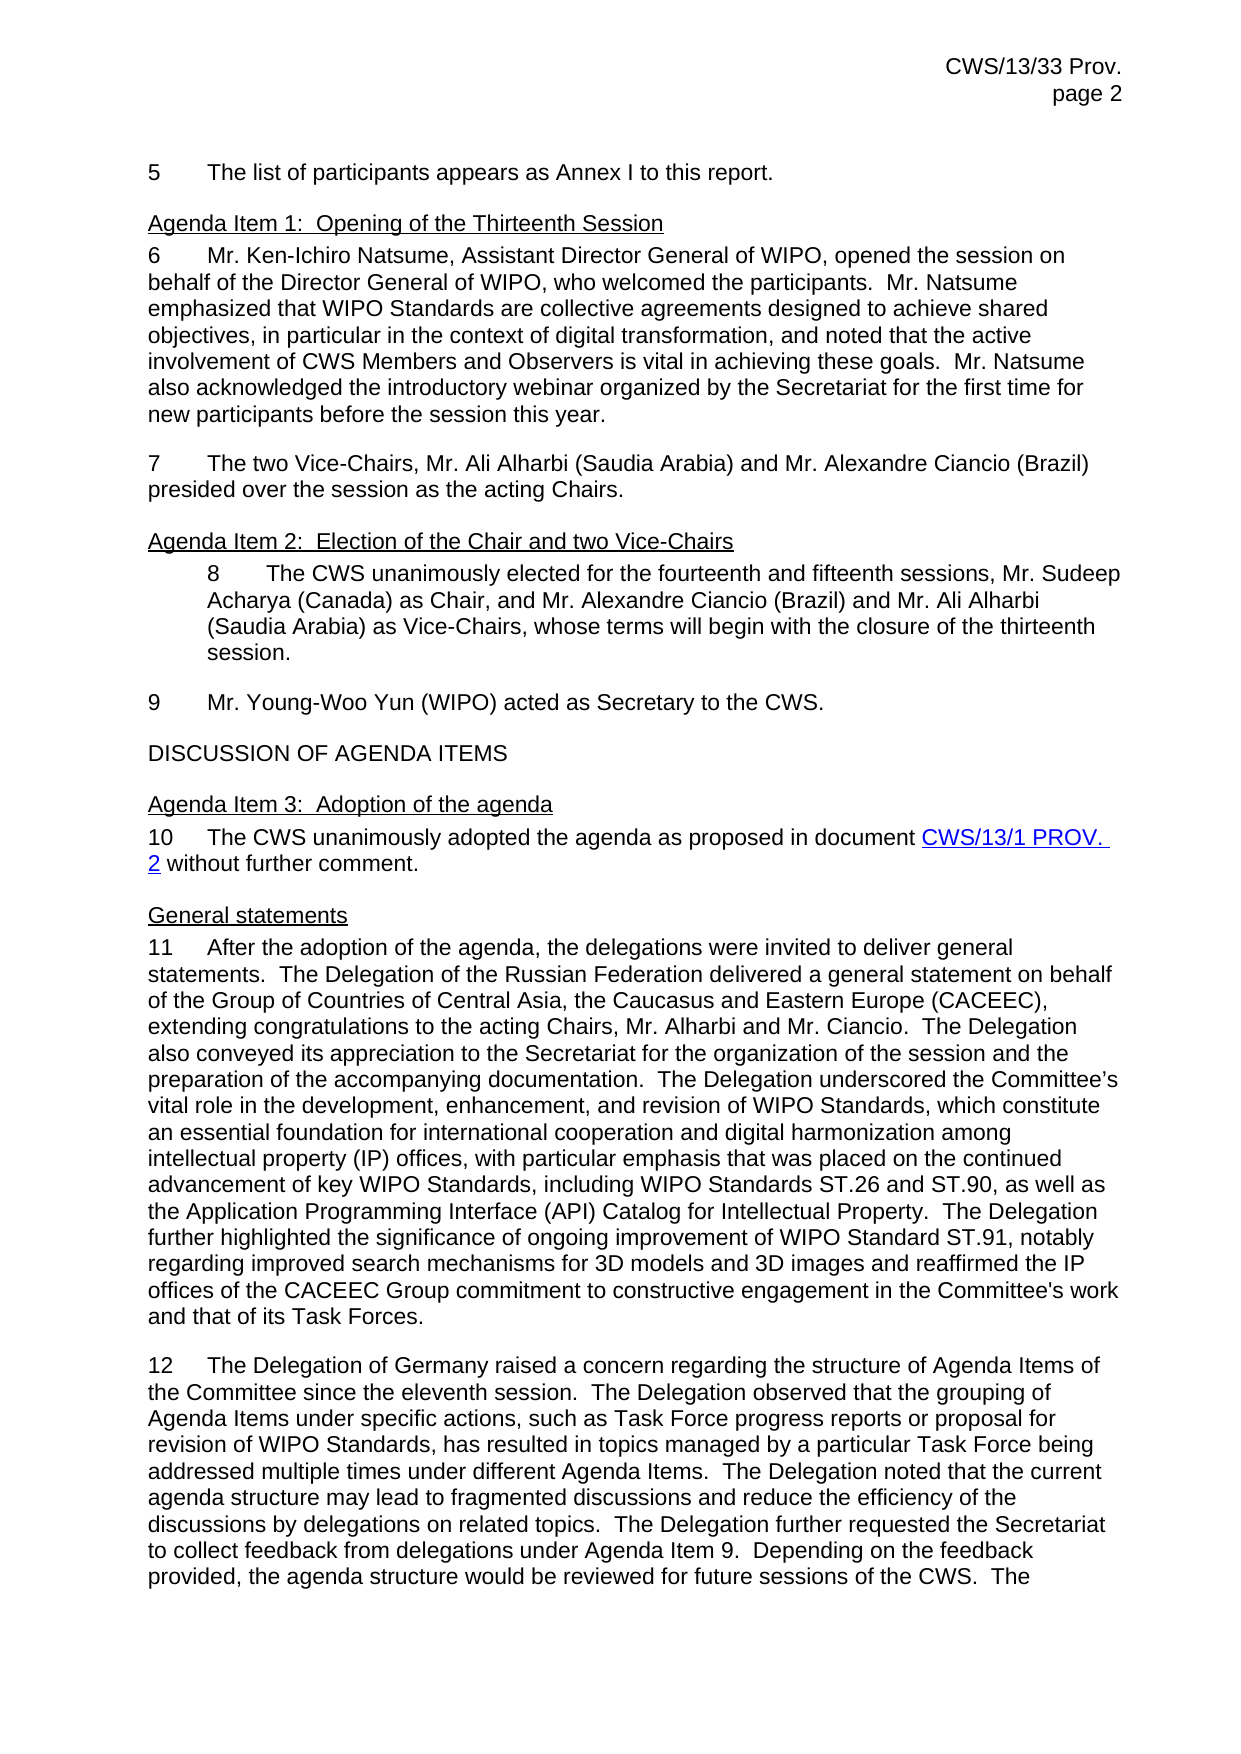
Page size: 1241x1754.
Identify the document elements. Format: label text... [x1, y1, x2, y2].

text The list of participants appears as Annex I to this report. [148, 158, 1122, 185]
list The CWS unanimously elected for the fourteenth and fifteenth sessions, Mr. Sudeep Acharya (Canada) as Chair, and Mr. Alexandre Ciancio (Brazil) and Mr. Ali Alharbi (Saudia Arabia) as Vice-Chairs, whose terms will begin with the closure of the thirteenth session. [207, 560, 1122, 666]
subtitle Agenda Item 2: Election of the Chair and two Vice-Chairs [148, 528, 1122, 554]
text Mr. Young-Woo Yun (WIPO) acted as Secretary to the CWS. [148, 688, 1122, 715]
subtitle Agenda Item 3: Adoption of the agenda [148, 791, 1122, 818]
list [148, 1352, 1122, 1589]
text The two Vice-Chairs, Mr. Ali Alharbi (Saudia Arabia) and Mr. Alexandre Ciancio (Brazil) presided over the session as the acting Chairs. [148, 450, 1122, 503]
text Mr. Ken-Ichiro Natsume, Assistant Director General of WIPO, opened the session on behalf of the Director General of WIPO, who welcomed the participants. Mr. Natsume emphasized that WIPO Standards are collective agreements designed to achieve shared objectives, in particular in the context of digital transformation, and noted that the active involvement of CWS Members and Observers is vital in achieving these goals. Mr. Natsume also acknowledged the introductory webinar organized by the Secretariat for the first time for new participants before the session this year. [148, 242, 1122, 427]
list The CWS unanimously adopted the agenda as proposed in document CWS/13/1 PROV. 2 without further comment. [148, 824, 1122, 877]
subtitle Agenda Item 1: Opening of the Thirteenth Session [148, 210, 1122, 236]
subtitle Discussion of agenda items [148, 740, 1122, 766]
list After the adoption of the agenda, the delegations were invited to deliver general statements. The Delegation of the Russian Federation delivered a general statement on behalf of the Group of Countries of Central Asia, the Caucasus and Eastern Europe (CACEEC), extending congratulations to the acting Chairs, Mr. Alharbi and Mr. Ciancio. The Delegation also conveyed its appreciation to the Secretariat for the organization of the session and the preparation of the accompanying documentation. The Delegation underscored the Committee’s vital role in the development, enhancement, and revision of WIPO Standards, which constitute an essential foundation for international cooperation and digital harmonization among intellectual property (IP) offices, with particular emphasis that was placed on the continued advancement of key WIPO Standards, including WIPO Standards ST.26 and ST.90, as well as the Application Programming Interface (API) Catalog for Intellectual Property. The Delegation further highlighted the significance of ongoing improvement of WIPO Standard ST.91, notably regarding improved search mechanisms for 3D models and 3D images and reaffirmed the IP offices of the CACEEC Group commitment to constructive engagement in the Committee's work and that of its Task Forces. [148, 934, 1122, 1329]
subtitle General statements [148, 902, 1122, 928]
